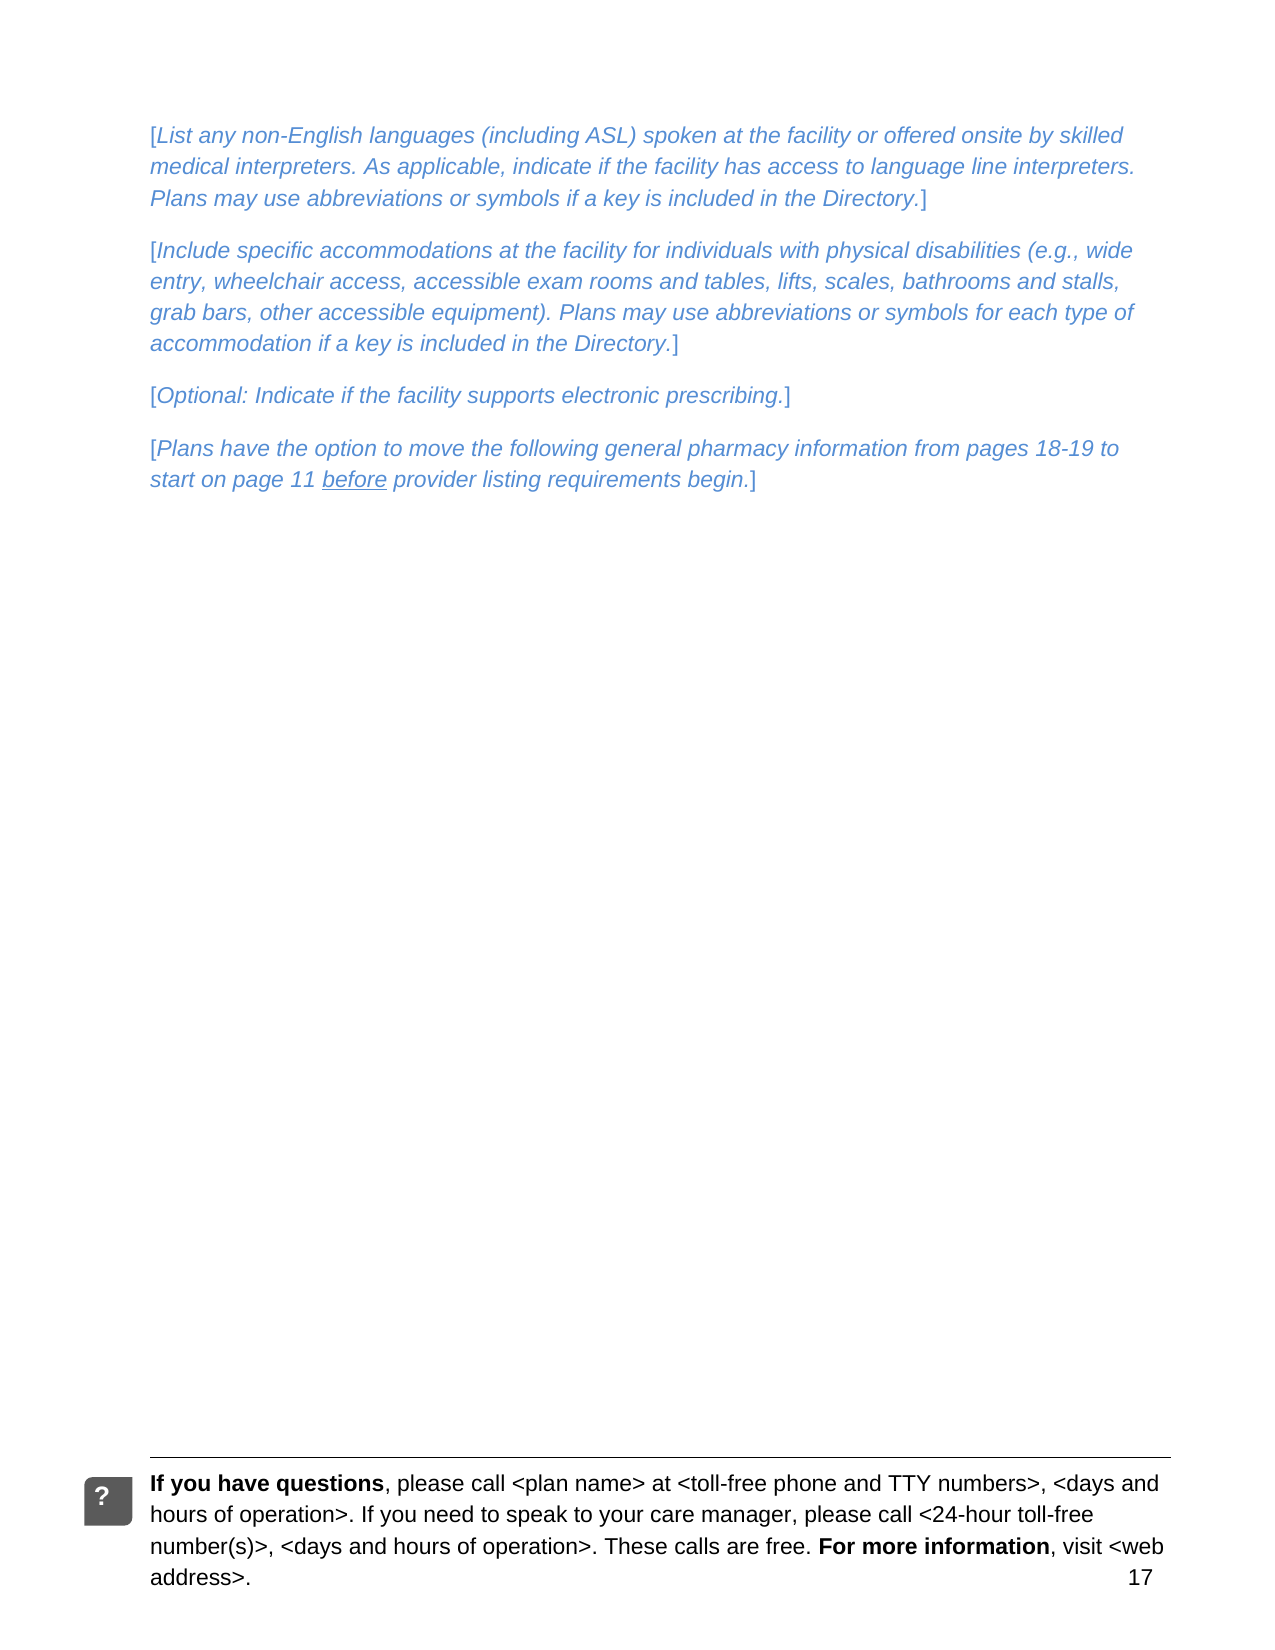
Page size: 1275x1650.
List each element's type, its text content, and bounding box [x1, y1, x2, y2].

text [List any non-English languages (including ASL) spoken at the facility or offered onsite by skilled medical interpreters. As applicable, indicate if the facility has access to language line interpreters. Plans may use abbreviations or symbols if a key is included in the Directory.] [150, 118, 1171, 212]
text [Include specific accommodations at the facility for individuals with physical disabilities (e.g., wide entry, wheelchair access, accessible exam rooms and tables, lifts, scales, bathrooms and stalls, grab bars, other accessible equipment). Plans may use abbreviations or symbols for each type of accommodation if a key is included in the Directory.] [150, 233, 1171, 358]
text [Optional: Indicate if the facility supports electronic prescribing.] [150, 379, 1171, 410]
text [Plans have the option to move the following general pharmacy information from pages 18-19 to start on page 11 before provider listing requirements begin.] [150, 431, 1171, 493]
